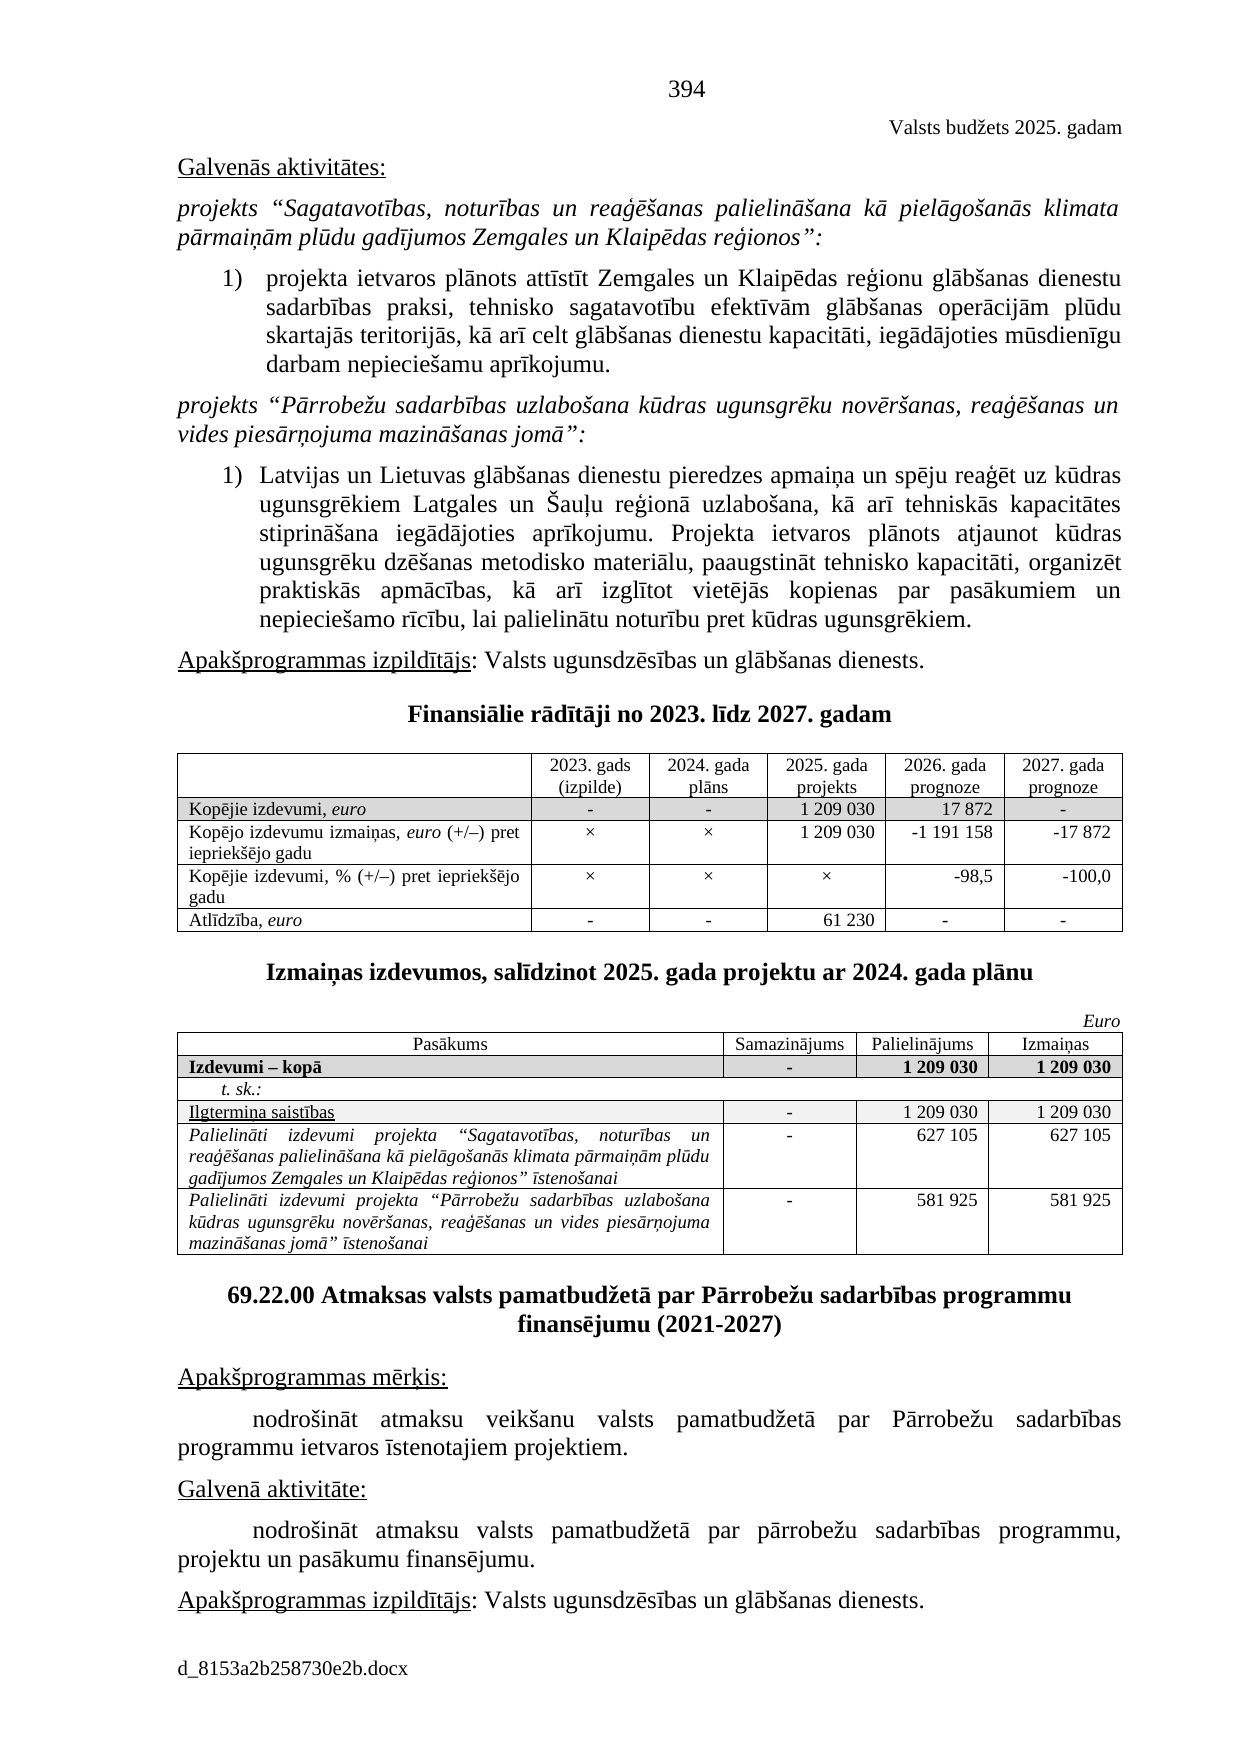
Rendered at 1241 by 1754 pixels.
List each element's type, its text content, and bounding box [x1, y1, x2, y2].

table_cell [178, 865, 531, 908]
text nodrošināt atmaksu veikšanu valsts pamatbudžetā par Pārrobežu sadarbības programmu ietvaros īstenotajiem projektiem. [177, 1404, 1122, 1461]
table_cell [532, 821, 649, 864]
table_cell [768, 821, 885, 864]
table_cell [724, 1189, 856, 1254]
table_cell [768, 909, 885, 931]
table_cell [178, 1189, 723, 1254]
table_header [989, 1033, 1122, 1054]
text Finansiālie rādītāji no 2023. līdz 2027. gadam [177, 699, 1122, 728]
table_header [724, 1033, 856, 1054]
list Latvijas un Lietuvas glābšanas dienestu pieredzes apmaiņa un spēju reaģēt uz kūdras ugunsgrēkiem Latgales un Šauļu reģionā uzlabošana, kā arī tehniskās kapacitātes stiprināšana iegādājoties aprīkojumu. Projekta ietvaros plānots atjaunot kūdras ugunsgrēku dzēšanas metodisko materiālu, paaugstināt tehnisko kapacitāti, organizēt praktiskās apmācības, kā arī izglītot vietējās kopienas par pasākumiem un nepieciešamo rīcību, lai palielinātu noturību pret kūdras ugunsgrēkiem. [222, 460, 1122, 633]
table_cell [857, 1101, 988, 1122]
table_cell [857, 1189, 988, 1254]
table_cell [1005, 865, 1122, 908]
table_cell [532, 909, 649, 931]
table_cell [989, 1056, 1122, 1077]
list projekta ietvaros plānots attīstīt Zemgales un Klaipēdas reģionu glābšanas dienestu sadarbības praksi, tehnisko sagatavotību efektīvām glābšanas operācijām plūdu skartajās teritorijās, kā arī celt glābšanas dienestu kapacitāti, iegādājoties mūsdienīgu darbam nepieciešamu aprīkojumu. [222, 263, 1122, 378]
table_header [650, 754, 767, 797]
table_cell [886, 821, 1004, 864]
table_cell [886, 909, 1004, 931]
text Euro [1002, 1010, 1122, 1032]
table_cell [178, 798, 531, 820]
text Apakšprogrammas mērķis: [177, 1362, 1122, 1391]
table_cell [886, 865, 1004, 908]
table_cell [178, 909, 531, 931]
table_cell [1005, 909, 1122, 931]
text 69.22.00 Atmaksas valsts pamatbudžetā par Pārrobežu sadarbības programmu finansējumu (2021-2027) [177, 1280, 1122, 1337]
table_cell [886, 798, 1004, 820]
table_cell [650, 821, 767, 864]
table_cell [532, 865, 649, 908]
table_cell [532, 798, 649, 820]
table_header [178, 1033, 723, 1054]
text Izmaiņas izdevumos, salīdzinot 2025. gada projektu ar 2024. gada plānu [177, 957, 1122, 985]
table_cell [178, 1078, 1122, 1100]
text projekts “Pārrobežu sadarbības uzlabošana kūdras ugunsgrēku novēršanas, reaģēšanas un vides piesārņojuma mazināšanas jomā”: [177, 390, 1122, 448]
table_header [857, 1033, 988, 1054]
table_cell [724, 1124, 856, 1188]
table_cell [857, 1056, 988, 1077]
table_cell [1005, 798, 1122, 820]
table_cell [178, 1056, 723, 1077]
text Apakšprogrammas izpildītājs: Valsts ugunsdzēsības un glābšanas dienests. [177, 645, 1122, 674]
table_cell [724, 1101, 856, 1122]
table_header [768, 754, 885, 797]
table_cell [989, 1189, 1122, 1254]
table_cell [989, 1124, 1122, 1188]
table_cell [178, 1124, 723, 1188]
text nodrošināt atmaksu valsts pamatbudžetā par pārrobežu sadarbības programmu, projektu un pasākumu finansējumu. [177, 1515, 1122, 1572]
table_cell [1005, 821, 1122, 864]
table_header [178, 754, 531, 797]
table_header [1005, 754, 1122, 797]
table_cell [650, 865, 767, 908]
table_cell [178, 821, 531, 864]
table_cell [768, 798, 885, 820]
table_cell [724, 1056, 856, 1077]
text Galvenā aktivitāte: [177, 1474, 1122, 1502]
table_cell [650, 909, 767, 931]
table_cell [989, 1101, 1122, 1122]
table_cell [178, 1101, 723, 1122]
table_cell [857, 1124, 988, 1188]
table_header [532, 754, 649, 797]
text Galvenās aktivitātes: [177, 152, 1122, 180]
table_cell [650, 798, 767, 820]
text Apakšprogrammas izpildītājs: Valsts ugunsdzēsības un glābšanas dienests. [177, 1585, 1122, 1614]
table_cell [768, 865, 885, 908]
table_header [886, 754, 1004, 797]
text projekts “Sagatavotības, noturības un reaģēšanas palielināšana kā pielāgošanās klimata pārmaiņām plūdu gadījumos Zemgales un Klaipēdas reģionos”: [177, 193, 1122, 250]
